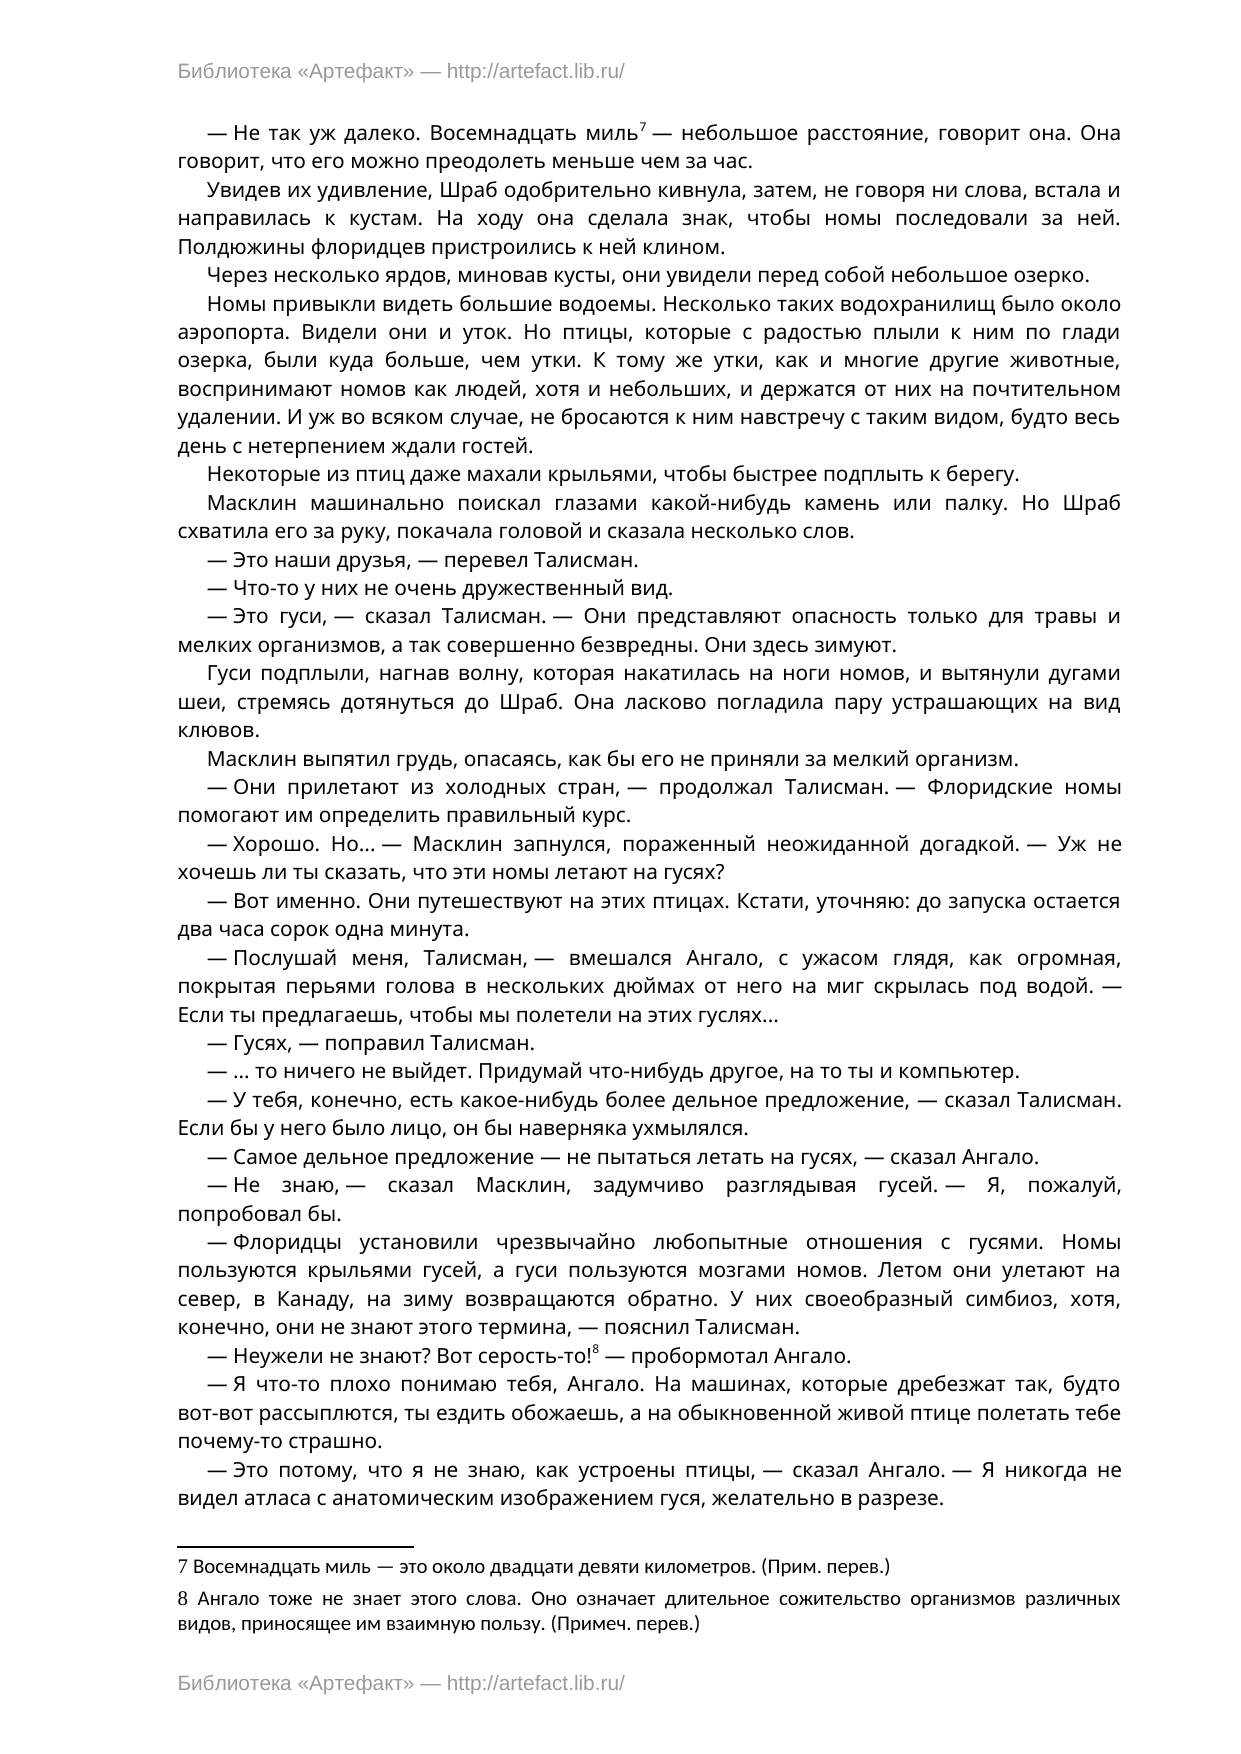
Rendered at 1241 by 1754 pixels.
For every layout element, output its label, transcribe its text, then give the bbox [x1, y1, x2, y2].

text — Не так уж далеко. Восемнадцать миль — небольшое расстояние, говорит она. Она говорит, что его можно преодолеть меньше чем за час. [177, 118, 1122, 175]
text — Хорошо. Но... — Масклин запнулся, пораженный неожиданной догадкой. — Уж не хочешь ли ты сказать, что эти номы летают на гусях? [177, 829, 1122, 886]
text Масклин машинально поискал глазами какой-нибудь камень или палку. Но Шраб схватила его за руку, покачала головой и сказала несколько слов. [177, 488, 1122, 545]
text — Это потому, что я не знаю, как устроены птицы, — сказал Ангало. — Я никогда не видел атласа с анатомическим изображением гуся, желательно в разрезе. [177, 1455, 1122, 1512]
text — Это гуси, — сказал Талисман. — Они представляют опасность только для травы и мелких организмов, а так совершенно безвредны. Они здесь зимуют. [177, 602, 1122, 658]
text — Послушай меня, Талисман, — вмешался Ангало, с ужасом глядя, как огромная, покрытая перьями голова в нескольких дюймах от него на миг скрылась под водой. — Если ты предлагаешь, чтобы мы полетели на этих гуслях... [177, 943, 1122, 1028]
text — Что-то у них не очень дружественный вид. [177, 573, 1122, 602]
text Номы привыкли видеть большие водоемы. Несколько таких водохранилищ было около аэропорта. Видели они и уток. Но птицы, которые с радостью плыли к ним по глади озерка, были куда больше, чем утки. К тому же утки, как и многие другие животные, воспринимают номов как людей, хотя и небольших, и держатся от них на почтительном удалении. И уж во всяком случае, не бросаются к ним навстречу с таким видом, будто весь день с нетерпением ждали гостей. [177, 289, 1122, 459]
text — Я что-то плохо понимаю тебя, Ангало. На машинах, которые дребезжат так, будто вот-вот рассыплются, ты ездить обожаешь, а на обыкновенной живой птице полетать тебе почему-то страшно. [177, 1369, 1122, 1455]
text — Флоридцы установили чрезвычайно любопытные отношения с гусями. Номы пользуются крыльями гусей, а гуси пользуются мозгами номов. Летом они улетают на север, в Канаду, на зиму возвращаются обратно. У них своеобразный симбиоз, хотя, конечно, они не знают этого термина, — пояснил Талисман. [177, 1227, 1122, 1341]
text Некоторые из птиц даже махали крыльями, чтобы быстрее подплыть к берегу. [177, 459, 1122, 488]
text — Вот именно. Они путешествуют на этих птицах. Кстати, уточняю: до запуска остается два часа сорок одна минута. [177, 886, 1122, 943]
text — У тебя, конечно, есть какое-нибудь более дельное предложение, — сказал Талисман. Если бы у него было лицо, он бы наверняка ухмылялся. [177, 1085, 1122, 1142]
text — Они прилетают из холодных стран, — продолжал Талисман. — Флоридские номы помогают им определить правильный курс. [177, 772, 1122, 829]
text — ... то ничего не выйдет. Придумай что-нибудь другое, на то ты и компьютер. [177, 1057, 1122, 1085]
text — Не знаю, — сказал Масклин, задумчиво разглядывая гусей. — Я, пожалуй, попробовал бы. [177, 1170, 1122, 1227]
text Гуси подплыли, нагнав волну, которая накатилась на ноги номов, и вытянули дугами шеи, стремясь дотянуться до Шраб. Она ласково погладила пару устрашающих на вид клювов. [177, 658, 1122, 744]
text — Неужели не знают? Вот серость-то! — пробормотал Ангало. [177, 1341, 1122, 1369]
text Увидев их удивление, Шраб одобрительно кивнула, затем, не говоря ни слова, встала и направилась к кустам. На ходу она сделала знак, чтобы номы последовали за ней. Полдюжины флоридцев пристроились к ней клином. [177, 175, 1122, 260]
text Через несколько ярдов, миновав кусты, они увидели перед собой небольшое озерко. [177, 260, 1122, 289]
text — Это наши друзья, — перевел Талисман. [177, 545, 1122, 573]
text — Самое дельное предложение — не пытаться летать на гусях, — сказал Ангало. [177, 1142, 1122, 1170]
text Масклин выпятил грудь, опасаясь, как бы его не приняли за мелкий организм. [177, 744, 1122, 772]
text — Гусях, — поправил Талисман. [177, 1028, 1122, 1057]
